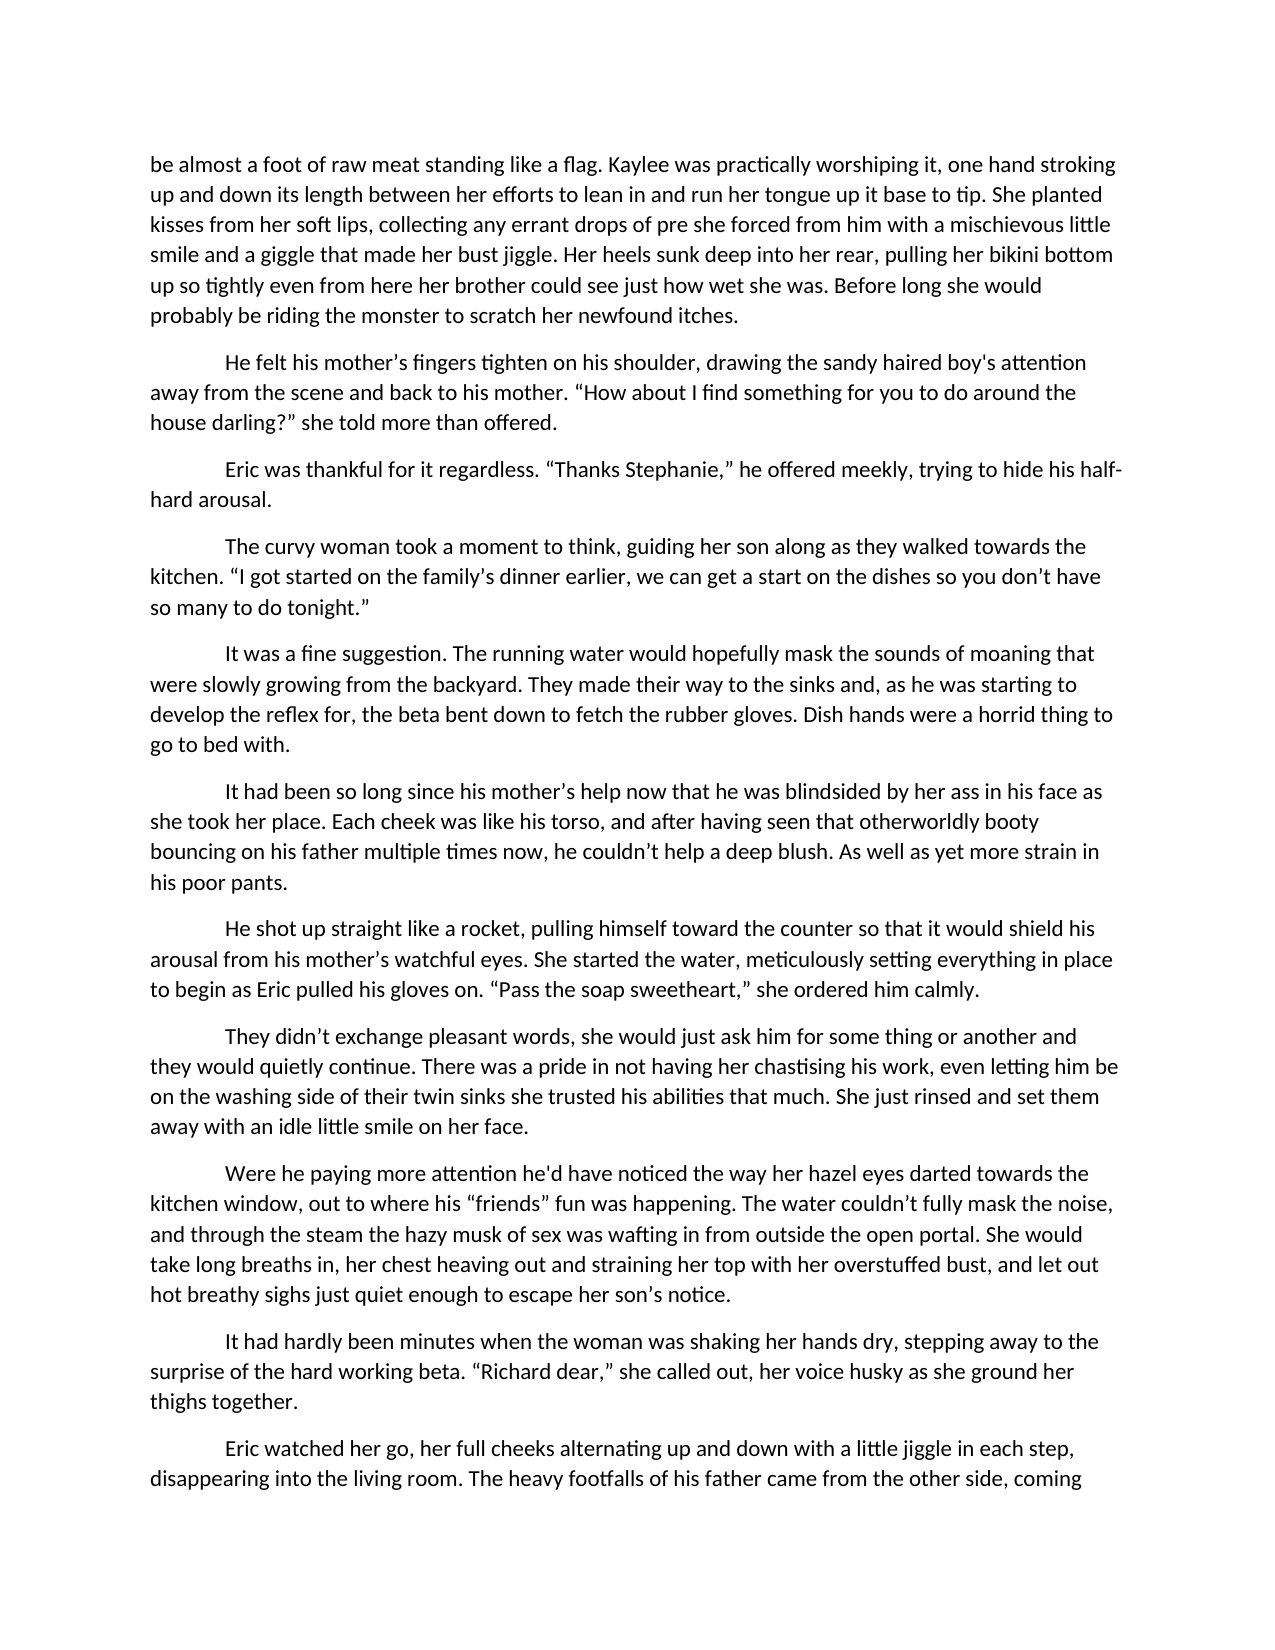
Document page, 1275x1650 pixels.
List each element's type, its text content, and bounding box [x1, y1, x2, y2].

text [150, 1434, 1125, 1493]
text They didn’t exchange pleasant words, she would just ask him for some thing or another and they would quietly continue. There was a pride in not having her chastising his work, even letting him be on the washing side of their twin sinks she trusted his abilities that much. She just rinsed and set them away with an idle little smile on her face. [150, 1022, 1125, 1141]
text Were he paying more attention he'd have noticed the way her hazel eyes darted towards the kitchen window, out to where his “friends” fun was happening. The water couldn’t fully mask the noise, and through the steam the hazy musk of sex was wafting in from outside the open portal. She would take long breaths in, her chest heaving out and straining her top with her overstuffed bust, and let out hot breathy sighs just quiet enough to escape her son’s notice. [150, 1159, 1125, 1308]
text It had hardly been minutes when the woman was shaking her hands dry, stepping away to the surprise of the hard working beta. “Richard dear,” she called out, her voice husky as she ground her thighs together. [150, 1327, 1125, 1416]
text It had been so long since his mother’s help now that he was blindsided by her ass in his face as she took her place. Each cheek was like his torso, and after having seen that otherworldly booty bouncing on his father multiple times now, he couldn’t help a deep blush. As well as yet more strain in his poor pants. [150, 777, 1125, 896]
text He felt his mother’s fingers tighten on his shoulder, drawing the sandy haired boy's attention away from the scene and back to his mother. “How about I find something for you to do around the house darling?” she told more than offered. [150, 348, 1125, 436]
text The curvy woman took a moment to think, guiding her son along as they walked towards the kitchen. “I got started on the family’s dinner earlier, we can get a start on the dishes so you don’t have so many to do tonight.” [150, 532, 1125, 621]
text He shot up straight like a rocket, pulling himself toward the counter so that it would shield his arousal from his mother’s watchful eyes. She started the water, meticulously setting everything in place to begin as Eric pulled his gloves on. “Pass the soap sweetheart,” she ordered him calmly. [150, 914, 1125, 1003]
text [150, 150, 1125, 329]
text Eric was thankful for it regardless. “Thanks Stephanie,” he offered meekly, trying to hide his half-hard arousal. [150, 455, 1125, 513]
text It was a fine suggestion. The running water would hopefully mask the sounds of moaning that were slowly growing from the backyard. They made their way to the sinks and, as he was starting to develop the reflex for, the beta bent down to fetch the rubber gloves. Dish hands were a horrid thing to go to bed with. [150, 639, 1125, 758]
